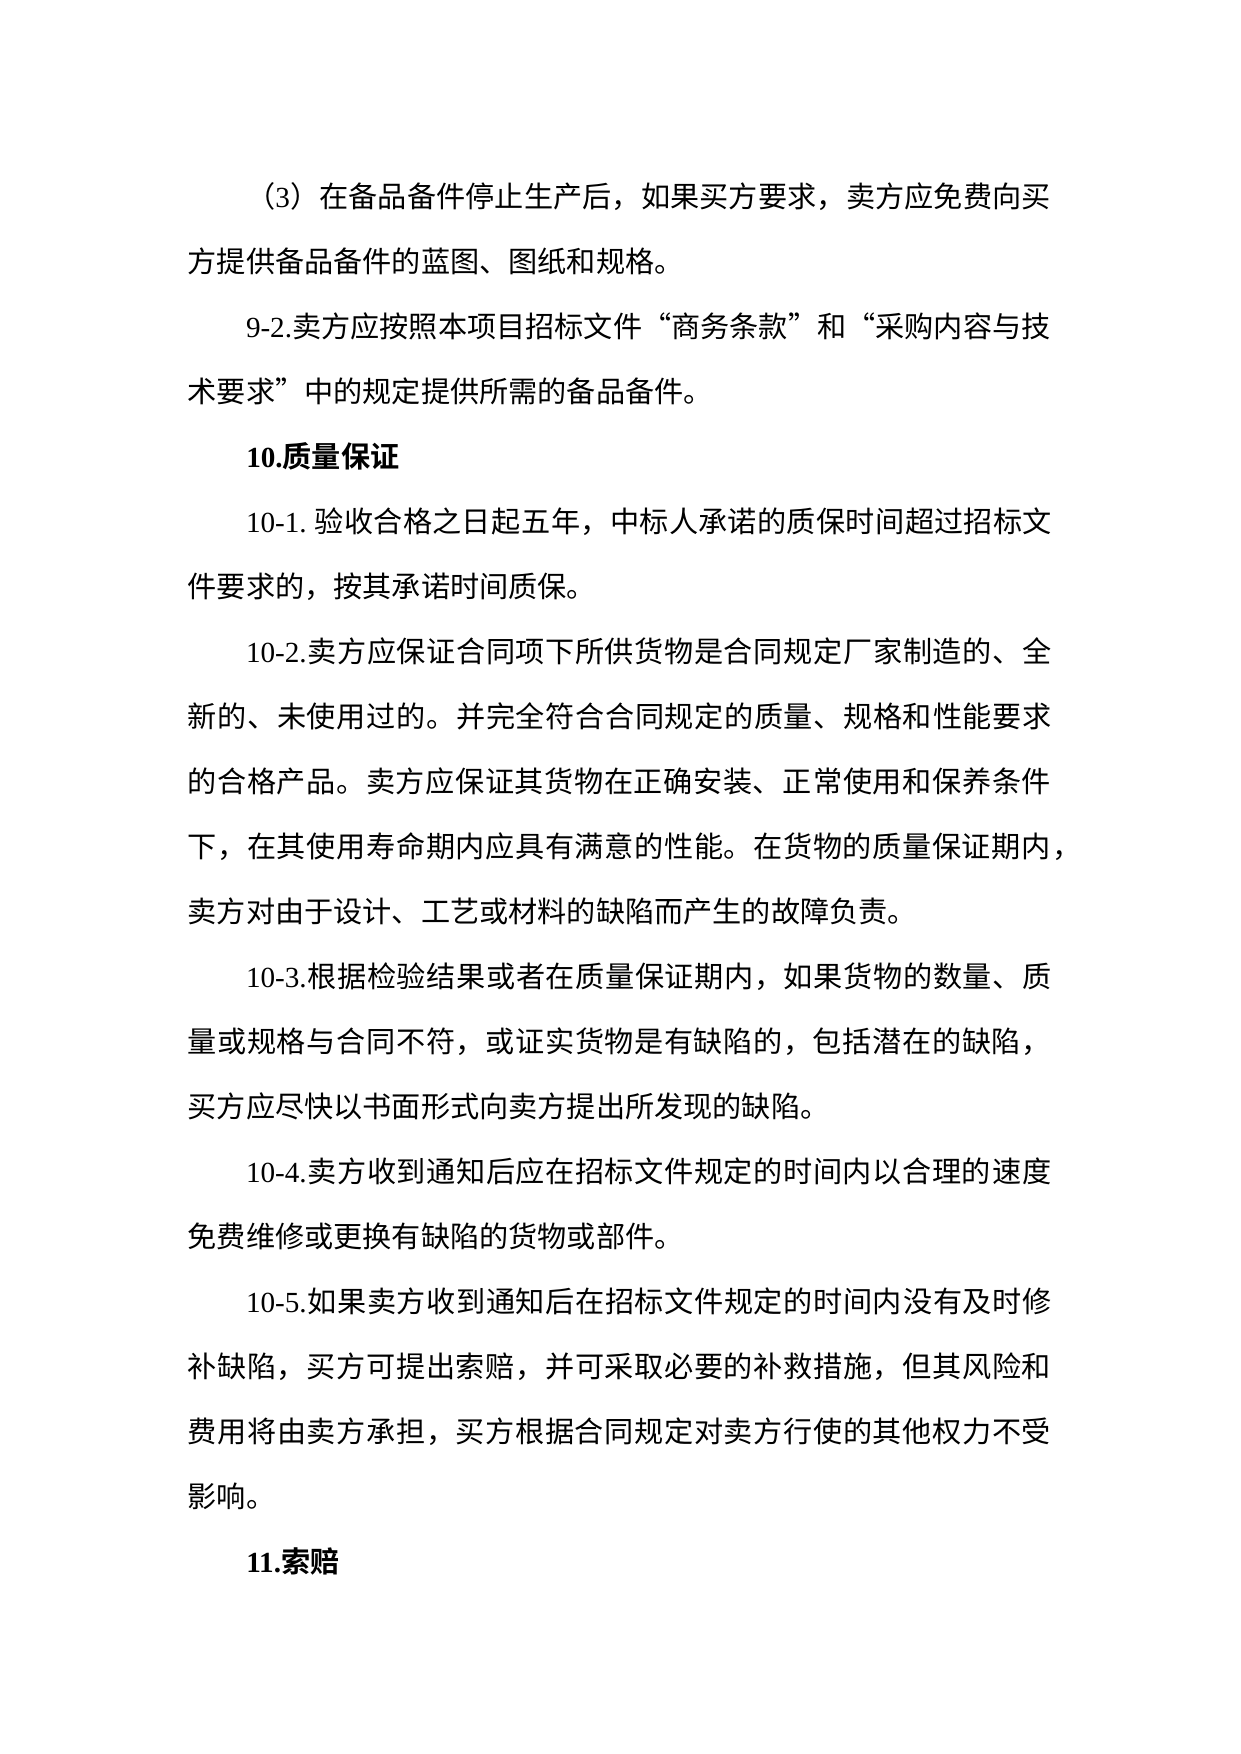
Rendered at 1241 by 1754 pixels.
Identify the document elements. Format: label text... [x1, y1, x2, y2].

text 10-5.如果卖方收到通知后在招标文件规定的时间内没有及时修补缺陷，买方可提出索赔，并可采取必要的补救措施，但其风险和费用将由卖方承担，买方根据合同规定对卖方行使的其他权力不受影响。 [187, 1267, 1053, 1527]
text 11.索赔 [187, 1527, 1053, 1592]
text 10-1. 验收合格之日起五年，中标人承诺的质保时间超过招标文件要求的，按其承诺时间质保。 [187, 487, 1053, 617]
text 10-4.卖方收到通知后应在招标文件规定的时间内以合理的速度免费维修或更换有缺陷的货物或部件。 [187, 1137, 1053, 1267]
text （3）在备品备件停止生产后，如果买方要求，卖方应免费向买方提供备品备件的蓝图、图纸和规格。 [187, 162, 1053, 292]
text 9-2.卖方应按照本项目招标文件“商务条款”和“采购内容与技术要求”中的规定提供所需的备品备件。 [187, 292, 1053, 422]
text 10-3.根据检验结果或者在质量保证期内，如果货物的数量、质量或规格与合同不符，或证实货物是有缺陷的，包括潜在的缺陷，买方应尽快以书面形式向卖方提出所发现的缺陷。 [187, 942, 1053, 1137]
text 10-2.卖方应保证合同项下所供货物是合同规定厂家制造的、全新的、未使用过的。并完全符合合同规定的质量、规格和性能要求的合格产品。卖方应保证其货物在正确安装、正常使用和保养条件下，在其使用寿命期内应具有满意的性能。在货物的质量保证期内，卖方对由于设计、工艺或材料的缺陷而产生的故障负责。 [187, 617, 1053, 942]
text 10.质量保证 [187, 422, 1053, 487]
